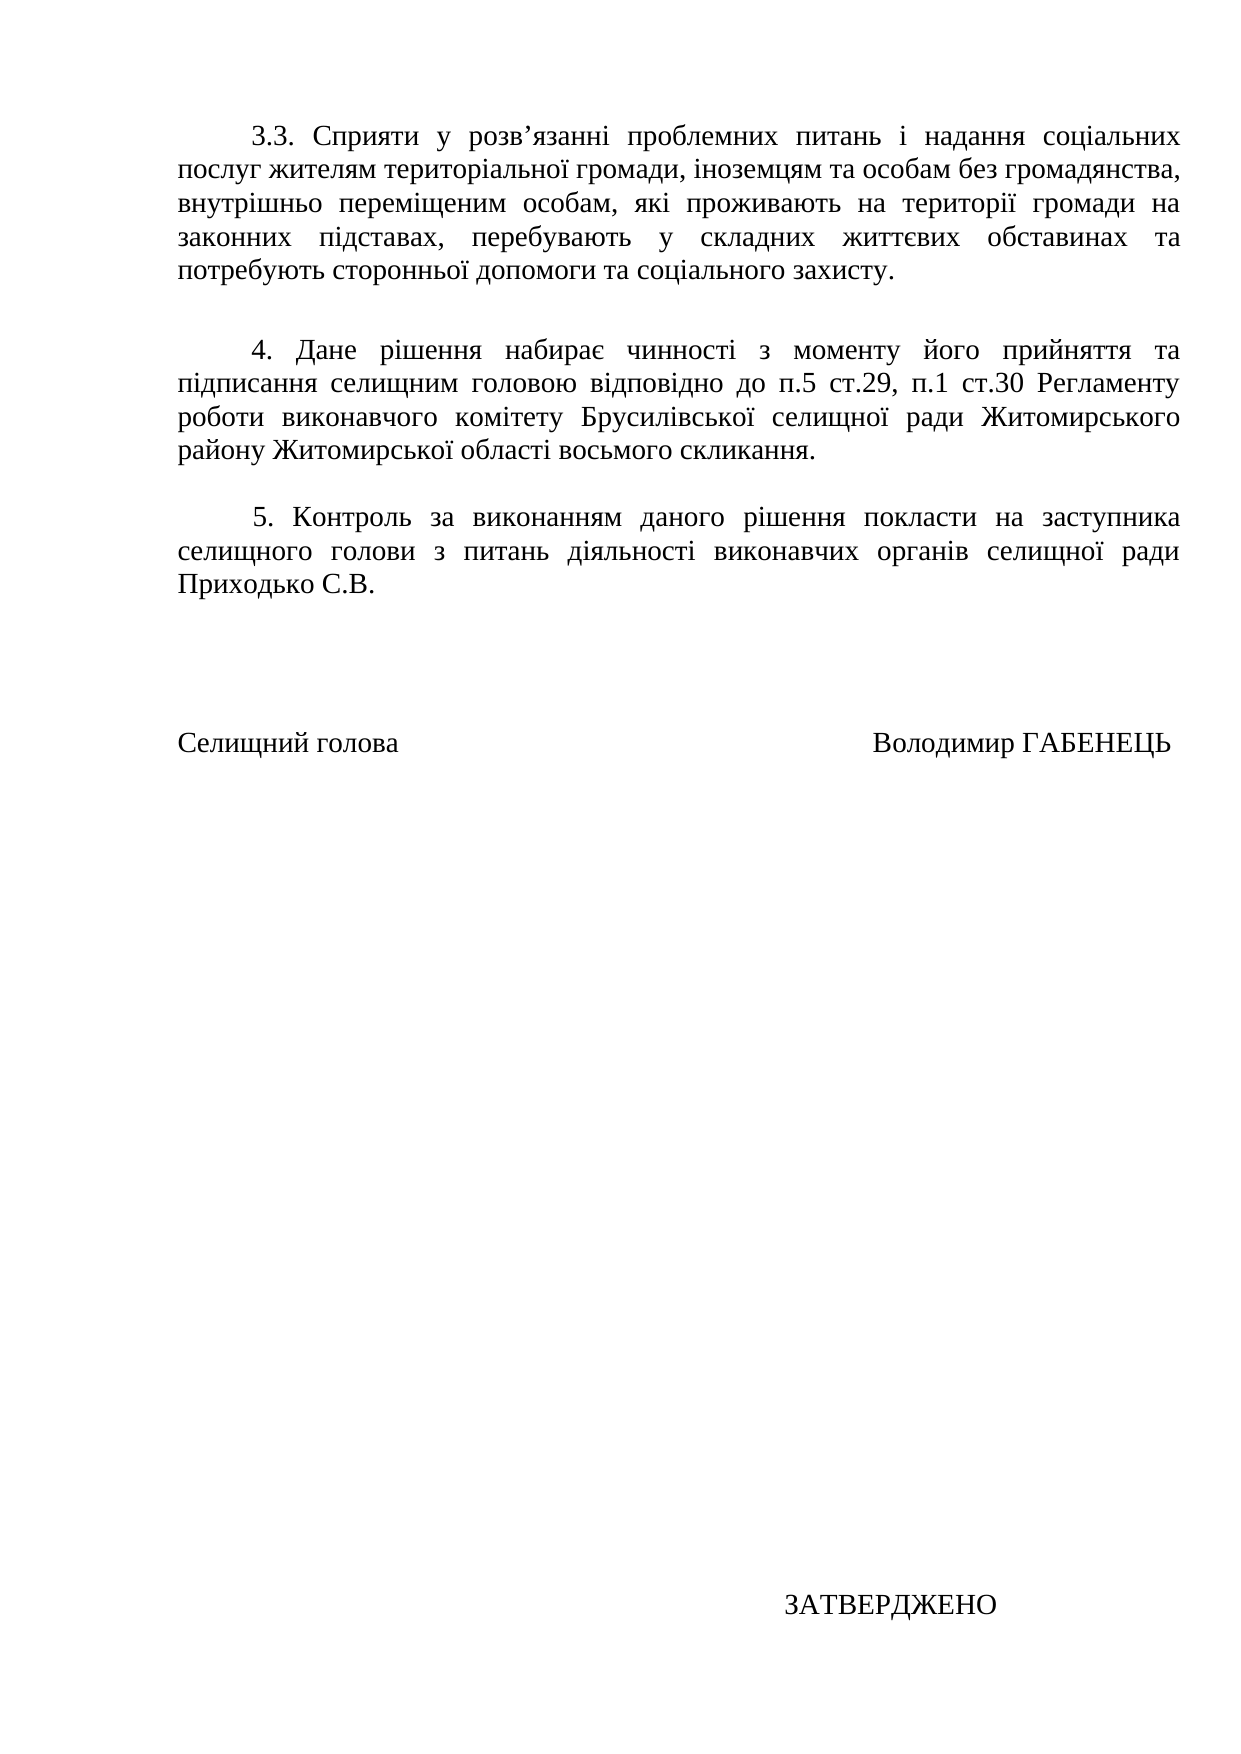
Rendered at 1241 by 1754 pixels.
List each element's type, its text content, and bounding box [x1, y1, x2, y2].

text 5. Контроль за виконанням даного рішення покласти на заступника селищного голови з питань діяльності виконавчих органів селищної ради Приходько С.В. [177, 499, 1181, 600]
text Селищний голова Володимир ГАБЕНЕЦЬ [177, 725, 1181, 758]
subtitle 3.3. Сприяти у розв’язанні проблемних питань і надання соціальних послуг жителям територіальної громади, іноземцям та особам без громадянства, внутрішньо переміщеним особам, які проживають на території громади на законних підставах, перебувають у складних життєвих обставинах та потребують сторонньої допомоги та соціального захисту. [177, 118, 1181, 286]
text 4. Дане рішення набирає чинності з моменту його прийняття та підписання селищним головою відповідно до п.5 ст.29, п.1 ст.30 Регламенту роботи виконавчого комітету Брусилівської селищної ради Житомирського району Житомирської області восьмого скликання. [177, 332, 1181, 466]
text ЗАТВЕРДЖЕНО [177, 1587, 1181, 1621]
